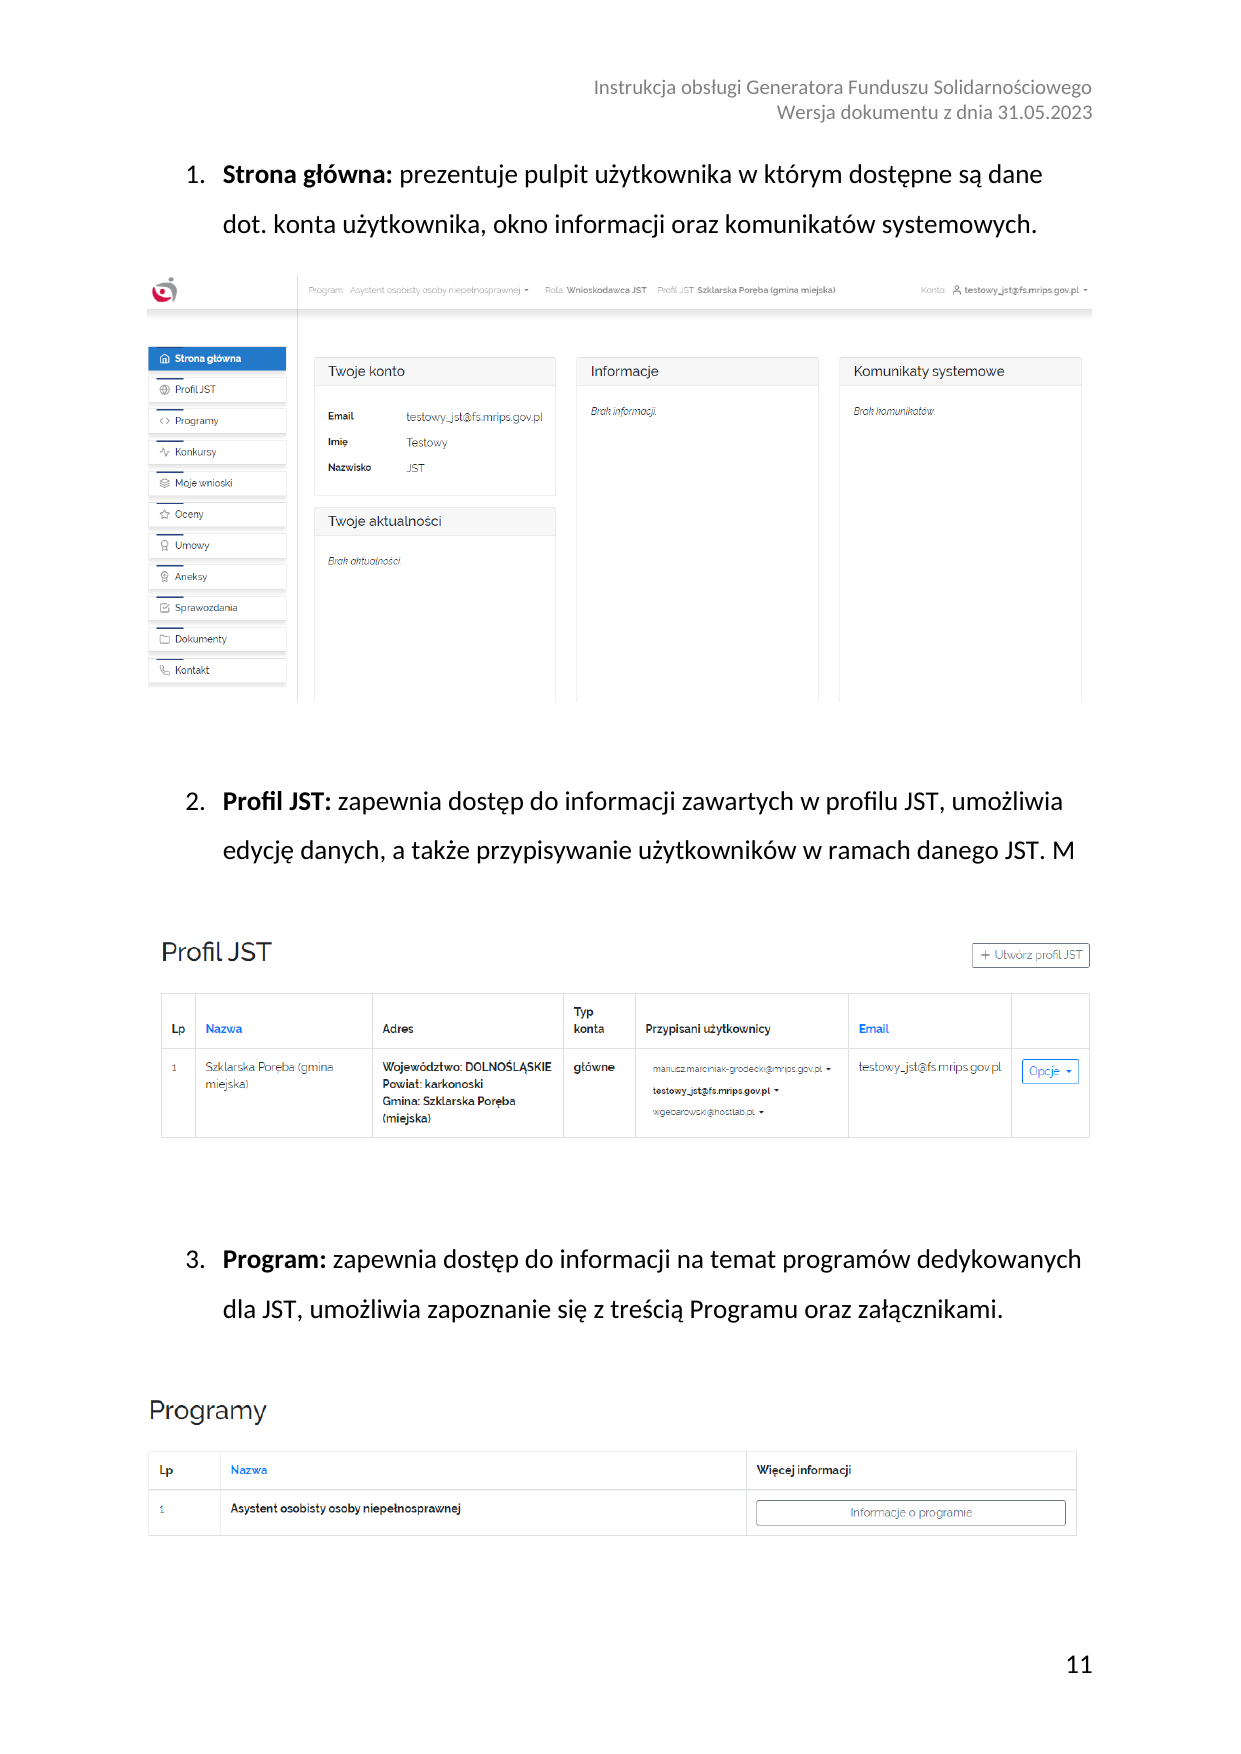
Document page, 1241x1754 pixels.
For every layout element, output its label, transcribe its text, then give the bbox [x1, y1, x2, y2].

picture [146, 275, 1092, 702]
picture [154, 910, 1100, 1161]
list Profil JST: zapewnia dostęp do informacji zawartych w profilu JST, umożliwia edycję danych, a także przypisywanie użytkowników w ramach danego JST. M [185, 784, 1093, 866]
list Program: zapewnia dostęp do informacji na temat programów dedykowanych dla JST, umożliwia zapoznanie się z treścią Programu oraz załącznikami. [185, 1242, 1093, 1325]
list Strona główna: prezentuje pulpit użytkownika w którym dostępne są dane dot. konta użytkownika, okno informacji oraz komunikatów systemowych. [185, 158, 1093, 240]
picture [140, 1374, 1086, 1582]
